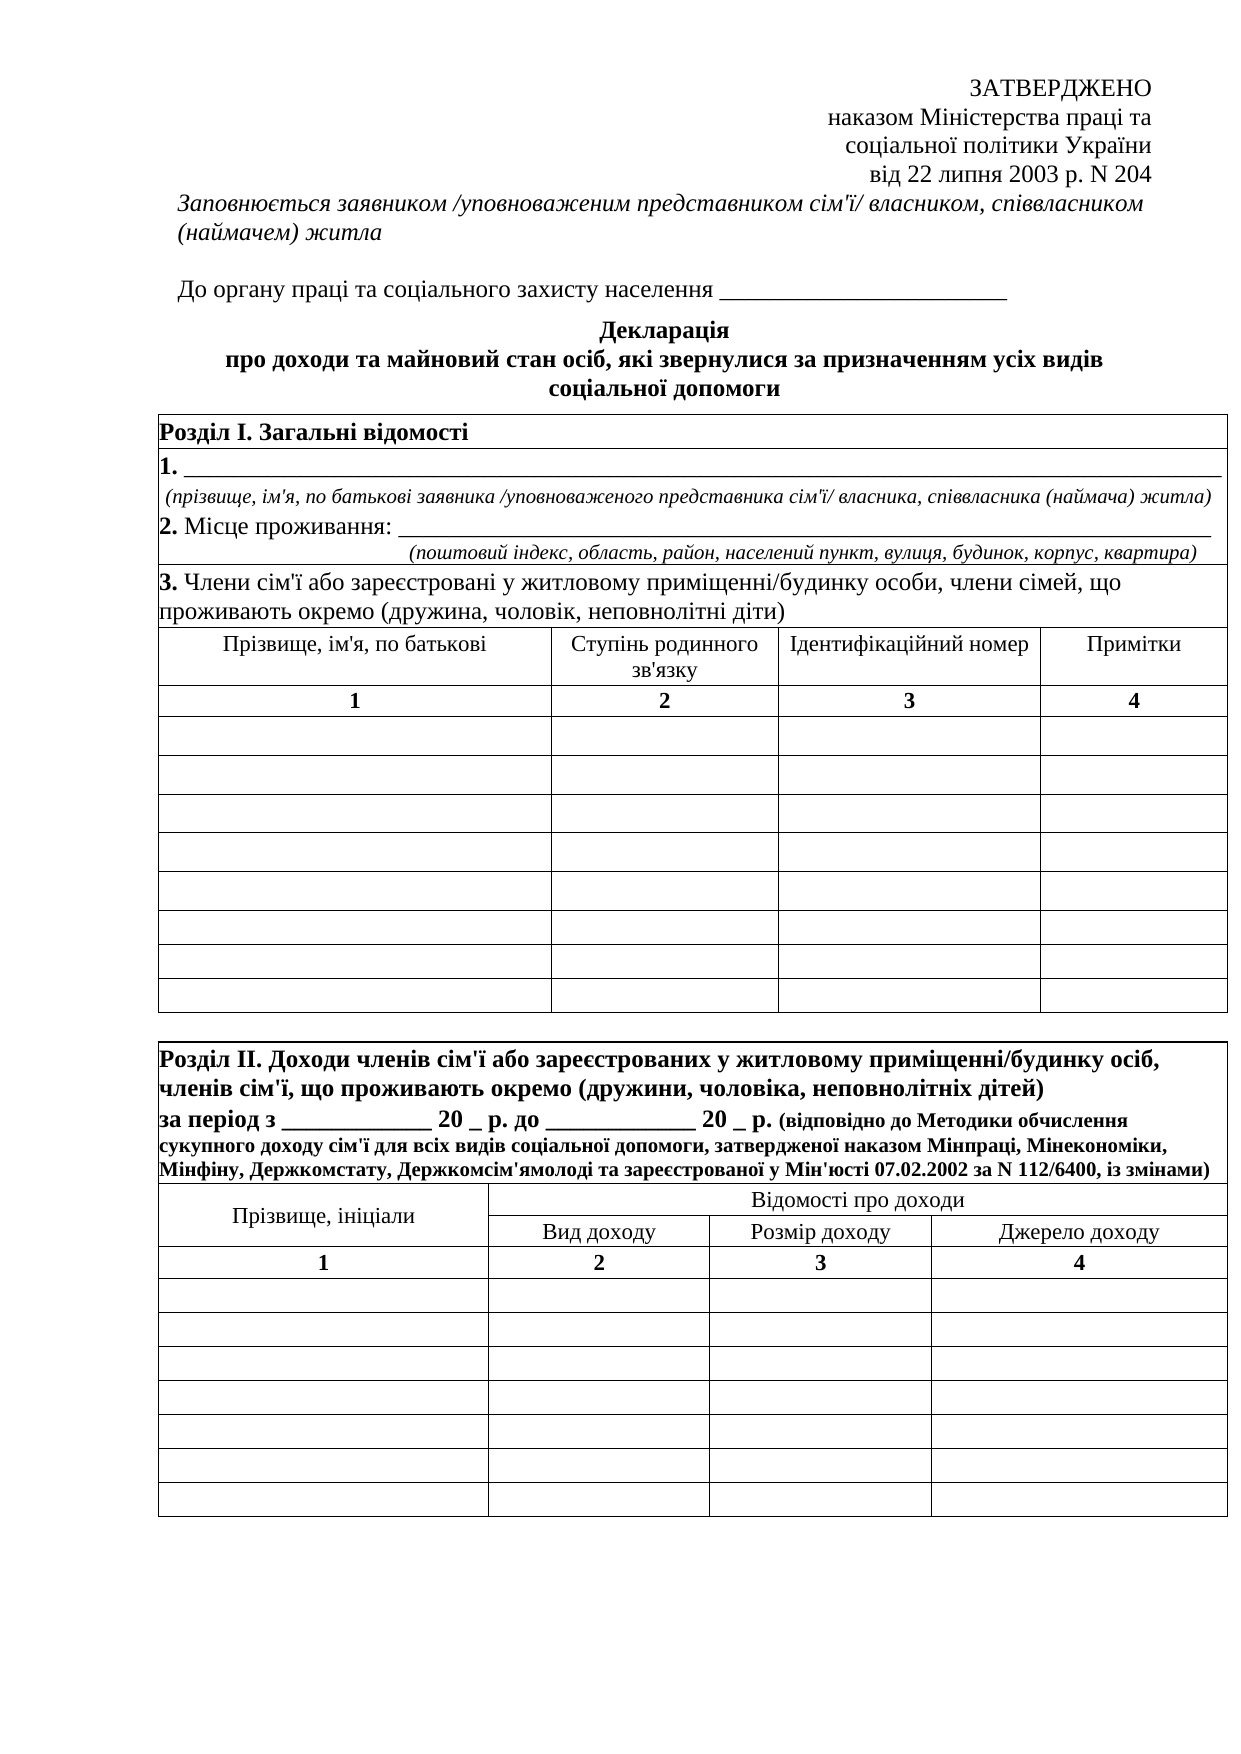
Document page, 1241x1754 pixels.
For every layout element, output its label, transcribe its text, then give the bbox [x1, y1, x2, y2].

table_cell [1041, 979, 1227, 1012]
table_cell [552, 945, 778, 978]
table_cell [159, 795, 551, 832]
table_cell [932, 1347, 1227, 1380]
table_cell 2 [552, 686, 778, 716]
table_cell [489, 1313, 709, 1346]
table_cell [932, 1483, 1227, 1516]
table_cell 3 [710, 1247, 931, 1278]
table_cell Розмір доходу [710, 1216, 931, 1246]
table_cell [779, 795, 1040, 832]
table_cell [159, 717, 551, 755]
table_cell Джерело доходу [932, 1216, 1227, 1246]
table_cell [779, 945, 1040, 978]
table_cell 4 [1041, 686, 1227, 716]
table_cell Відомості про доходи [489, 1184, 1227, 1215]
table_cell [779, 979, 1040, 1012]
table_cell [159, 872, 551, 910]
table_cell 1. ___________________________________________________________________________________ (прізвище, ім'я, по батькові заявника /уповноваженого представника сім'ї/ власника, співвласника (наймача) житла) 2. Місце проживання: _________________________________________________________________ (поштовий індекс, область, район, населений пункт, вулиця, будинок, корпус, квартира) [159, 449, 1227, 564]
table_cell [489, 1415, 709, 1448]
table_cell [552, 717, 778, 755]
table_cell Ступінь родинного зв'язку [552, 628, 778, 684]
table_cell [779, 833, 1040, 871]
table_cell [159, 1381, 488, 1414]
table_cell [779, 911, 1040, 944]
table_cell [710, 1313, 931, 1346]
table_cell [779, 872, 1040, 910]
text Декларація про доходи та майновий стан осіб, які звернулися за призначенням усіх видів соціальної допомоги [177, 316, 1152, 402]
table_cell [159, 1347, 488, 1380]
table_cell [489, 1483, 709, 1516]
table_header ЗАТВЕРДЖЕНО наказом Міністерства праці та соціальної політики України від 22 липня 2003 р. N 204 [777, 73, 1152, 188]
table_cell [552, 756, 778, 793]
table_cell 3 [779, 686, 1040, 716]
table_cell [710, 1347, 931, 1380]
table_cell 2 [489, 1247, 709, 1278]
table_cell [159, 833, 551, 871]
table_cell Прізвище, ім'я, по батькові [159, 628, 551, 684]
table_cell [779, 756, 1040, 793]
table_header Розділ I. Загальні відомості [159, 415, 1227, 448]
table_cell [710, 1279, 931, 1312]
table_cell [159, 911, 551, 944]
table_cell [552, 872, 778, 910]
table_cell [932, 1415, 1227, 1448]
table_cell Ідентифікаційний номер [779, 628, 1040, 684]
table_cell [489, 1449, 709, 1482]
table_cell [1041, 756, 1227, 793]
table_cell [1041, 833, 1227, 871]
table_cell Примітки [1041, 628, 1227, 684]
table_cell [1041, 717, 1227, 755]
table_cell [1041, 945, 1227, 978]
table_cell Вид доходу [489, 1216, 709, 1246]
table_cell [1041, 911, 1227, 944]
table_cell [159, 979, 551, 1012]
table_cell [779, 717, 1040, 755]
table_cell [932, 1279, 1227, 1312]
table_cell [932, 1381, 1227, 1414]
text Заповнюється заявником /уповноваженим представником сім'ї/ власником, співвласником (наймачем) житла [177, 188, 1152, 246]
table_cell [159, 1449, 488, 1482]
table_cell [1041, 795, 1227, 832]
table_cell [159, 1483, 488, 1516]
table_cell [159, 1415, 488, 1448]
table_cell [710, 1381, 931, 1414]
table_cell [489, 1381, 709, 1414]
table_cell [552, 833, 778, 871]
table_cell [710, 1415, 931, 1448]
table_cell [159, 945, 551, 978]
table_cell Прізвище, ініціали [159, 1184, 488, 1246]
table_cell [552, 979, 778, 1012]
table_cell 3. Члени сім'ї або зареєстровані у житловому приміщенні/будинку особи, члени сімей, що проживають окремо (дружина, чоловік, неповнолітні діти) [159, 565, 1227, 627]
table_cell [1041, 872, 1227, 910]
table_cell 1 [159, 686, 551, 716]
table_cell [710, 1449, 931, 1482]
table_cell [159, 1279, 488, 1312]
table_cell [552, 911, 778, 944]
table_cell [489, 1347, 709, 1380]
table_header Розділ II. Доходи членів сім'ї або зареєстрованих у житловому приміщенні/будинку осіб, членів сім'ї, що проживають окремо (дружини, чоловіка, неповнолітніх дітей) за період з ____________ 20 _ р. до ____________ 20 _ р. (відповідно до Методики обчислення сукупного доходу сім'ї для всіх видів соціальної допомоги, затвердженої наказом Мінпраці, Мінекономіки, Мінфіну, Держкомстату, Держкомсім'ямолоді та зареєстрованої у Мін'юсті 07.02.2002 за N 112/6400, із змінами) [159, 1043, 1227, 1183]
table_cell [932, 1313, 1227, 1346]
text До органу праці та соціального захисту населення _______________________ [177, 274, 1152, 303]
table_cell [932, 1449, 1227, 1482]
table_cell 4 [932, 1247, 1227, 1278]
table_cell [489, 1279, 709, 1312]
table_cell [552, 795, 778, 832]
table_cell [159, 1313, 488, 1346]
table_cell [159, 756, 551, 793]
table_cell [710, 1483, 931, 1516]
table_cell 1 [159, 1247, 488, 1278]
